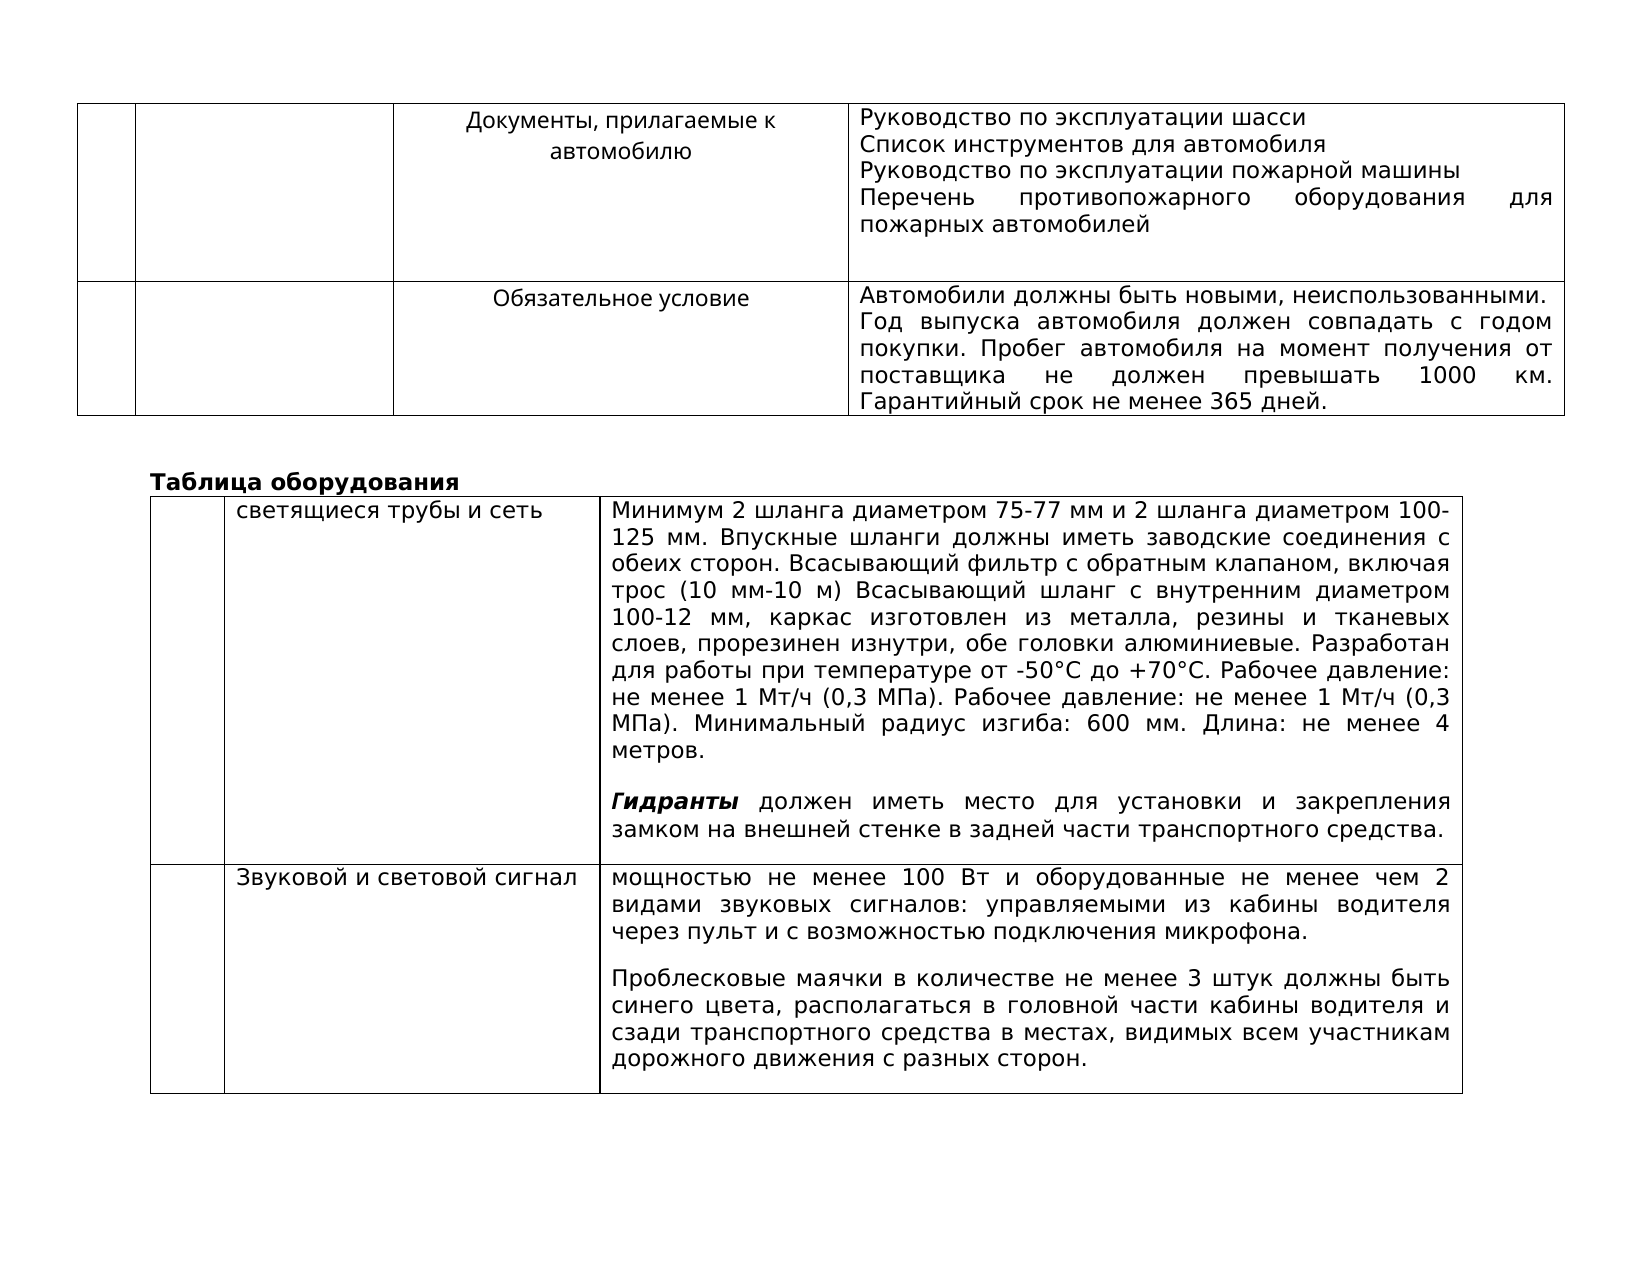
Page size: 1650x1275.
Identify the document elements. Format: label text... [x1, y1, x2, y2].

table_header Минимум 2 шланга диаметром 75-77 мм и 2 шланга диаметром 100-125 мм. Впускные шланги должны иметь заводские соединения с обеих сторон. Всасывающий фильтр с обратным клапаном, включая трос (10 мм-10 м) Всасывающий шланг с внутренним диаметром 100-12 мм, каркас изготовлен из металла, резины и тканевых слоев, прорезинен изнутри, обе головки алюминиевые. Разработан для работы при температуре от -50°С до +70°С. Рабочее давление: не менее 1 Мт/ч (0,3 МПа). Рабочее давление: не менее 1 Мт/ч (0,3 МПа). Минимальный радиус изгиба: 600 мм. Длина: не менее 4 метров. Гидранты должен иметь место для установки и закрепления замком на внешней стенке в задней части транспортного средства. [601, 497, 1462, 863]
text Таблица оборудования [150, 469, 1523, 496]
table_header светящиеся трубы и сеть [225, 497, 599, 863]
table_cell Звуковой и световой сигнал [225, 865, 599, 1093]
table_header [151, 497, 224, 863]
table_cell [151, 865, 224, 1093]
table_cell Документы, прилагаемые к автомобилю [394, 104, 848, 281]
table_cell [136, 282, 393, 415]
table_cell Руководство по эксплуатации шасси Список инструментов для автомобиля Руководство по эксплуатации пожарной машины Перечень противопожарного оборудования для пожарных автомобилей [849, 104, 1564, 281]
table_cell Автомобили должны быть новыми, неиспользованными. Год выпуска автомобиля должен совпадать с годом покупки. Пробег автомобиля на момент получения от поставщика не должен превышать 1000 км. Гарантийный срок не менее 365 дней. [849, 282, 1564, 415]
table_cell [78, 282, 135, 415]
table_cell Обязательное условие [394, 282, 848, 415]
table_cell мощностью не менее 100 Вт и оборудованные не менее чем 2 видами звуковых сигналов: управляемыми из кабины водителя через пульт и с возможностью подключения микрофона. Проблесковые маячки в количестве не менее 3 штук должны быть синего цвета, располагаться в головной части кабины водителя и сзади транспортного средства в местах, видимых всем участникам дорожного движения с разных сторон. [601, 865, 1462, 1093]
